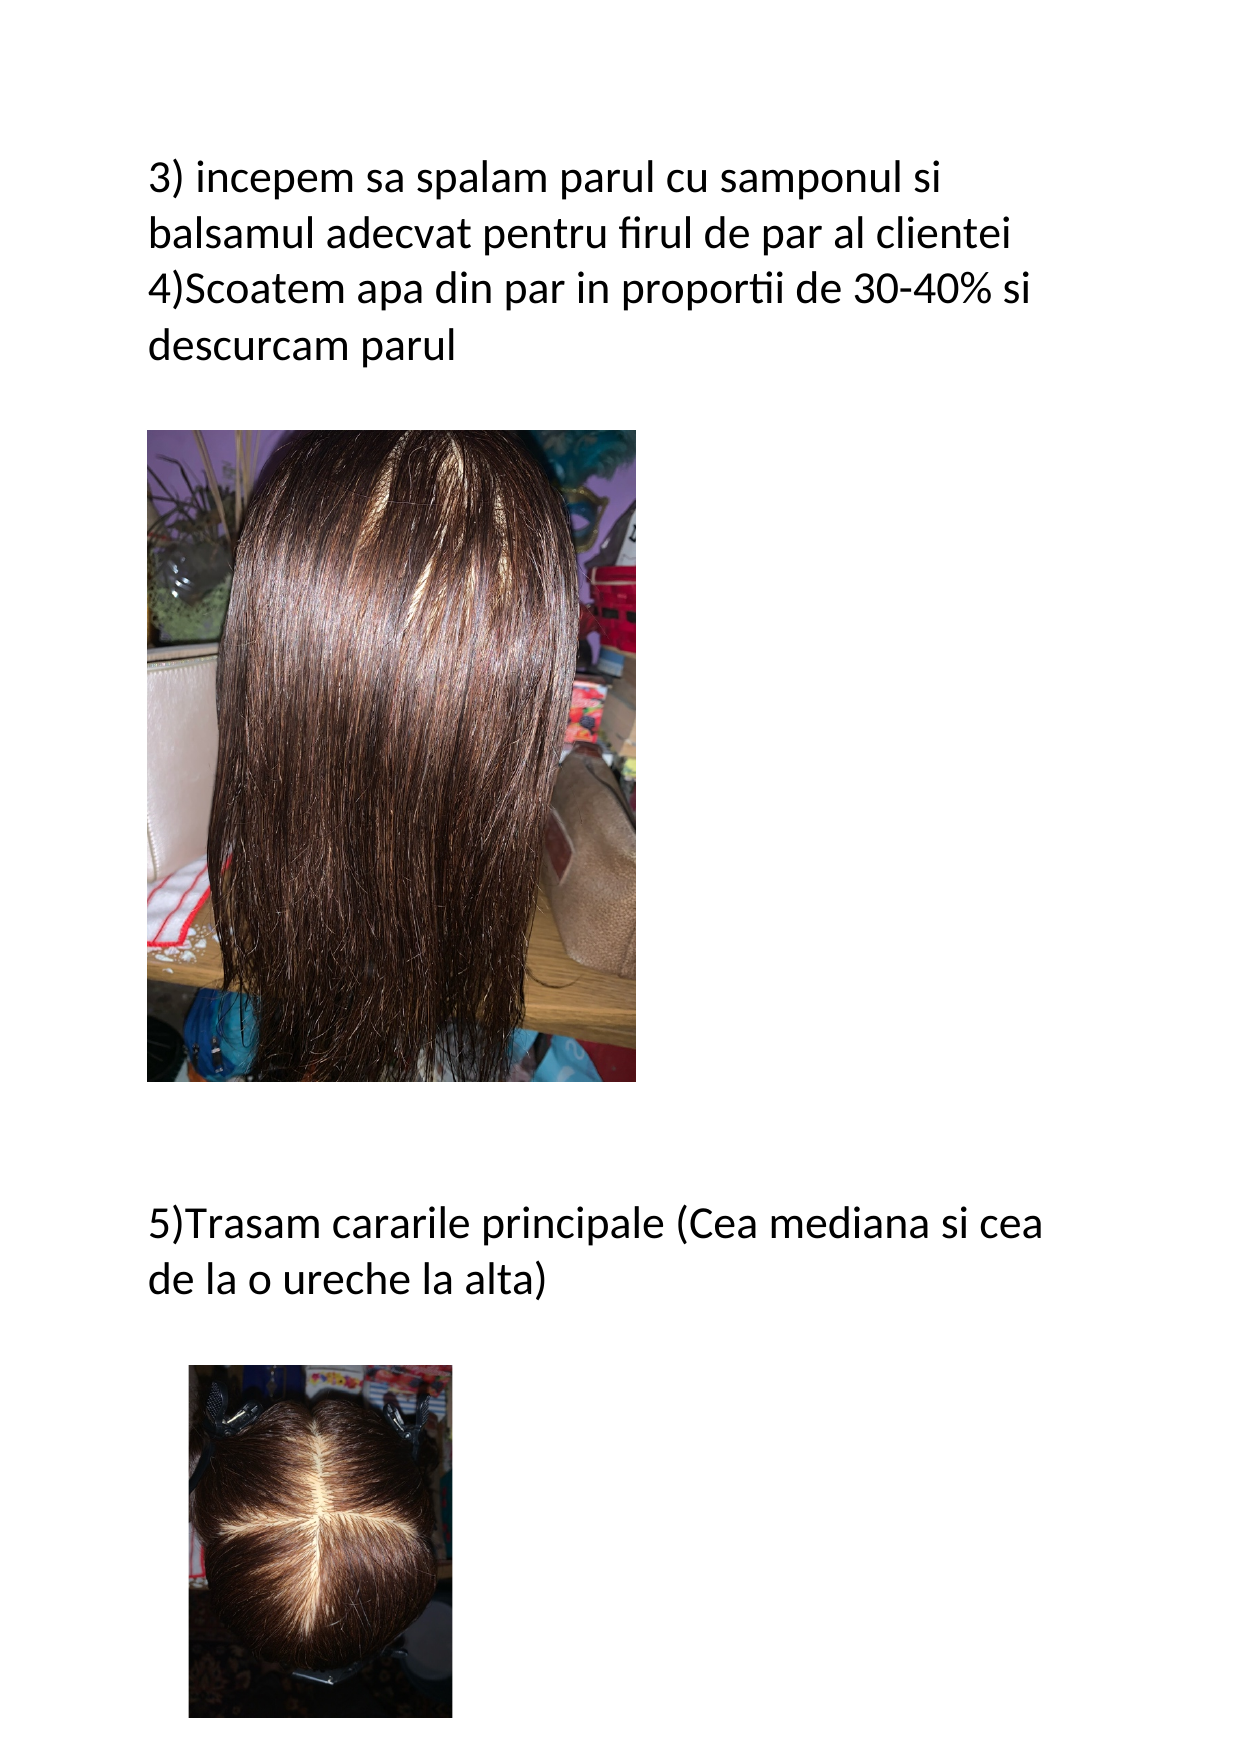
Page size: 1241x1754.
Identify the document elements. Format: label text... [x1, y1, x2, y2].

text 5)Trasam cararile principale (Cea mediana si cea de la o ureche la alta) [148, 1194, 1093, 1306]
text 4)Scoatem apa din par in proportii de 30-40% si descurcam parul [148, 259, 1093, 371]
picture [188, 1365, 453, 1718]
text 3) incepem sa spalam parul cu samponul si balsamul adecvat pentru firul de par al clientei [148, 148, 1093, 259]
picture [147, 430, 636, 1082]
